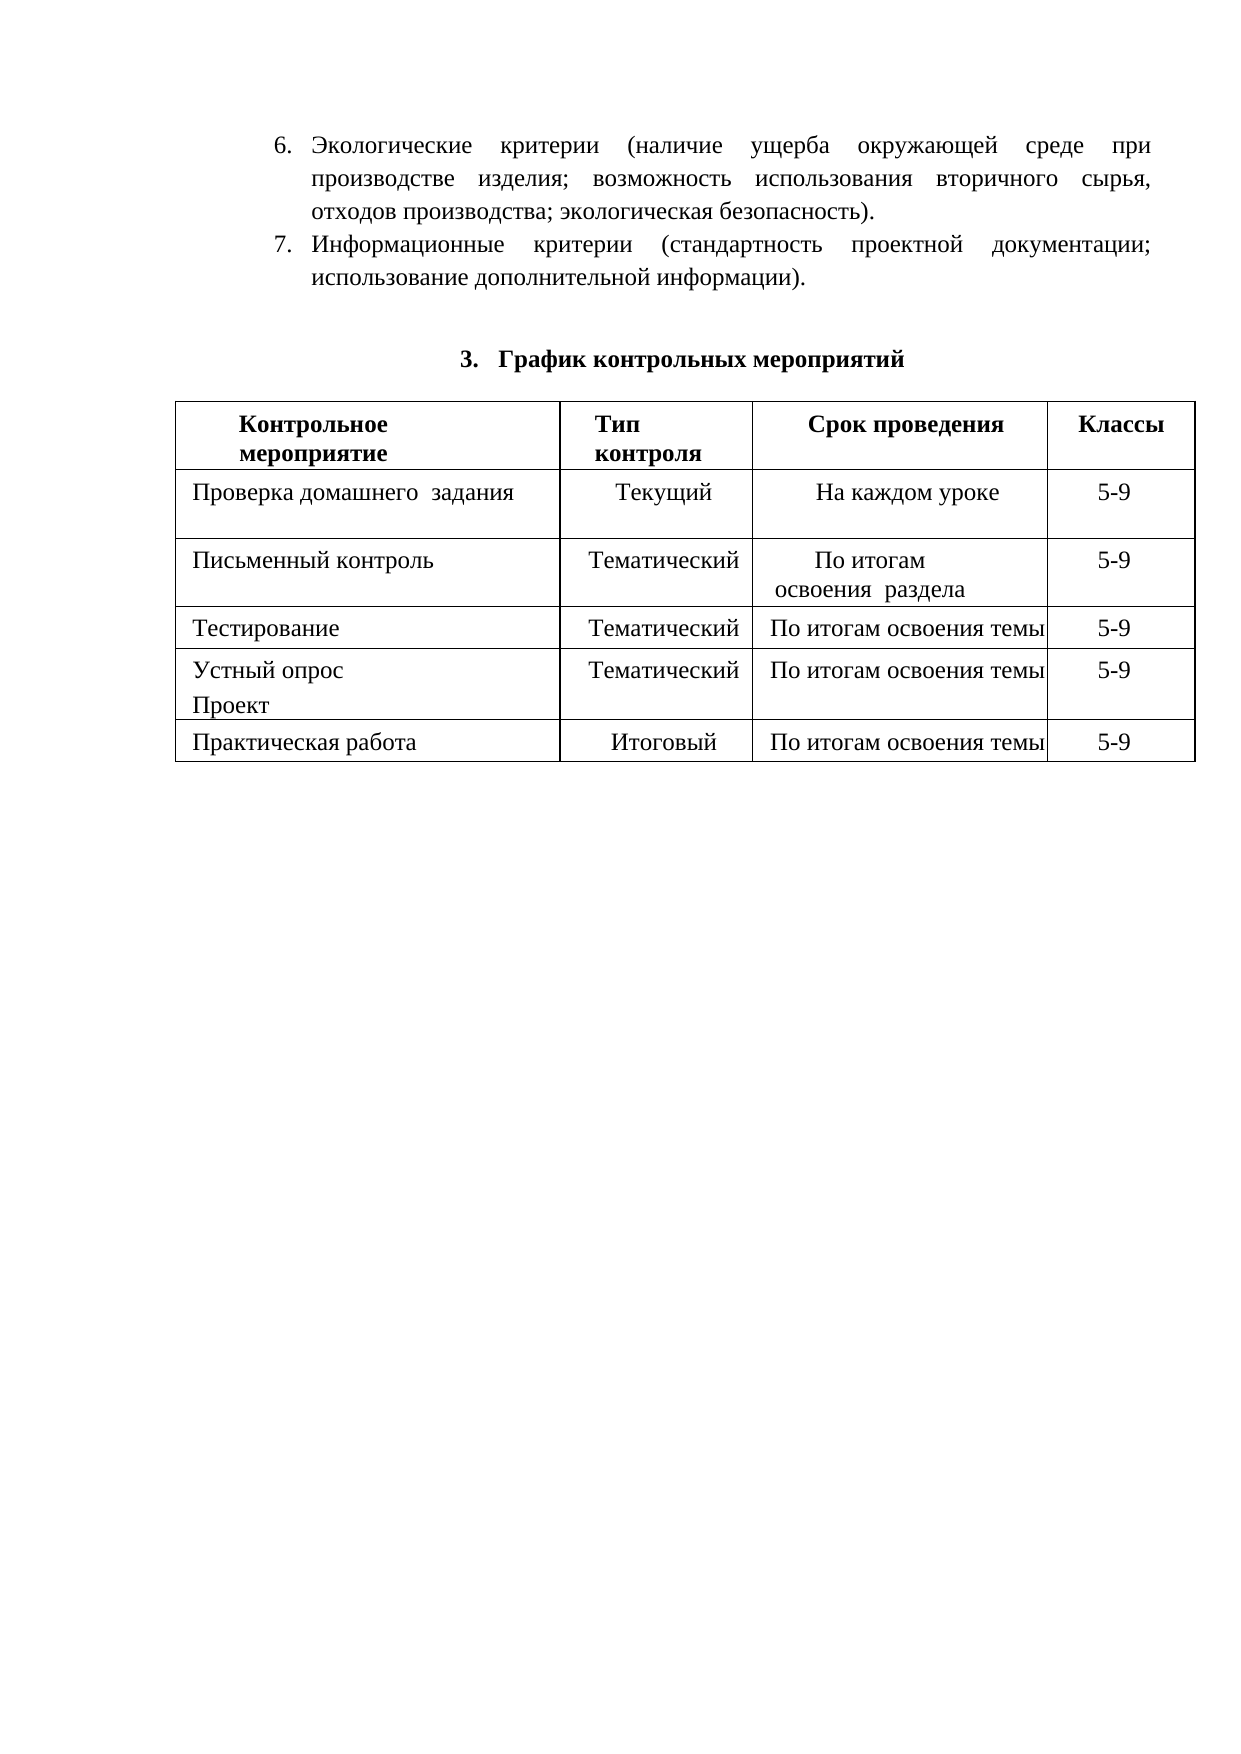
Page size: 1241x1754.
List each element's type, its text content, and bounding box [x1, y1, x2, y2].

table_cell 5-9 [1048, 470, 1194, 537]
table_cell Тематический [561, 607, 752, 648]
table_cell На каждом уроке [753, 470, 1047, 537]
table_cell Практическая работа [176, 720, 559, 761]
table_cell 5-9 [1048, 649, 1194, 719]
table_header Классы [1048, 402, 1194, 469]
list Информационные критерии (стандартность проектной документации; использование дополнительной информации). [274, 229, 1152, 291]
table_cell 5-9 [1048, 720, 1194, 761]
table_cell Устный опрос Проект [176, 649, 559, 719]
table_cell Проверка домашнего задания [176, 470, 559, 537]
list Экологические критерии (наличие ущерба окружающей среде при производстве изделия; возможность использования вторичного сырья, отходов производства; экологическая безопасность). [274, 130, 1152, 224]
table_cell Тестирование [176, 607, 559, 648]
table_header Срок проведения [753, 402, 1047, 469]
table_cell Итоговый [561, 720, 752, 761]
table_cell По итогам освоения темы [753, 649, 1047, 719]
table_header Контрольное мероприятие [176, 402, 559, 469]
table_cell 5-9 [1048, 607, 1194, 648]
list График контрольных мероприятий [213, 344, 1152, 373]
table_cell По итогам освоения темы [753, 720, 1047, 761]
table_cell Тематический [561, 539, 752, 606]
table_header Тип контроля [561, 402, 752, 469]
table_cell Письменный контроль [176, 539, 559, 606]
table_cell По итогам освоения темы [753, 607, 1047, 648]
table_cell Тематический [561, 649, 752, 719]
table_cell По итогам освоения раздела [753, 539, 1047, 606]
table_cell Текущий [561, 470, 752, 537]
table_cell 5-9 [1048, 539, 1194, 606]
